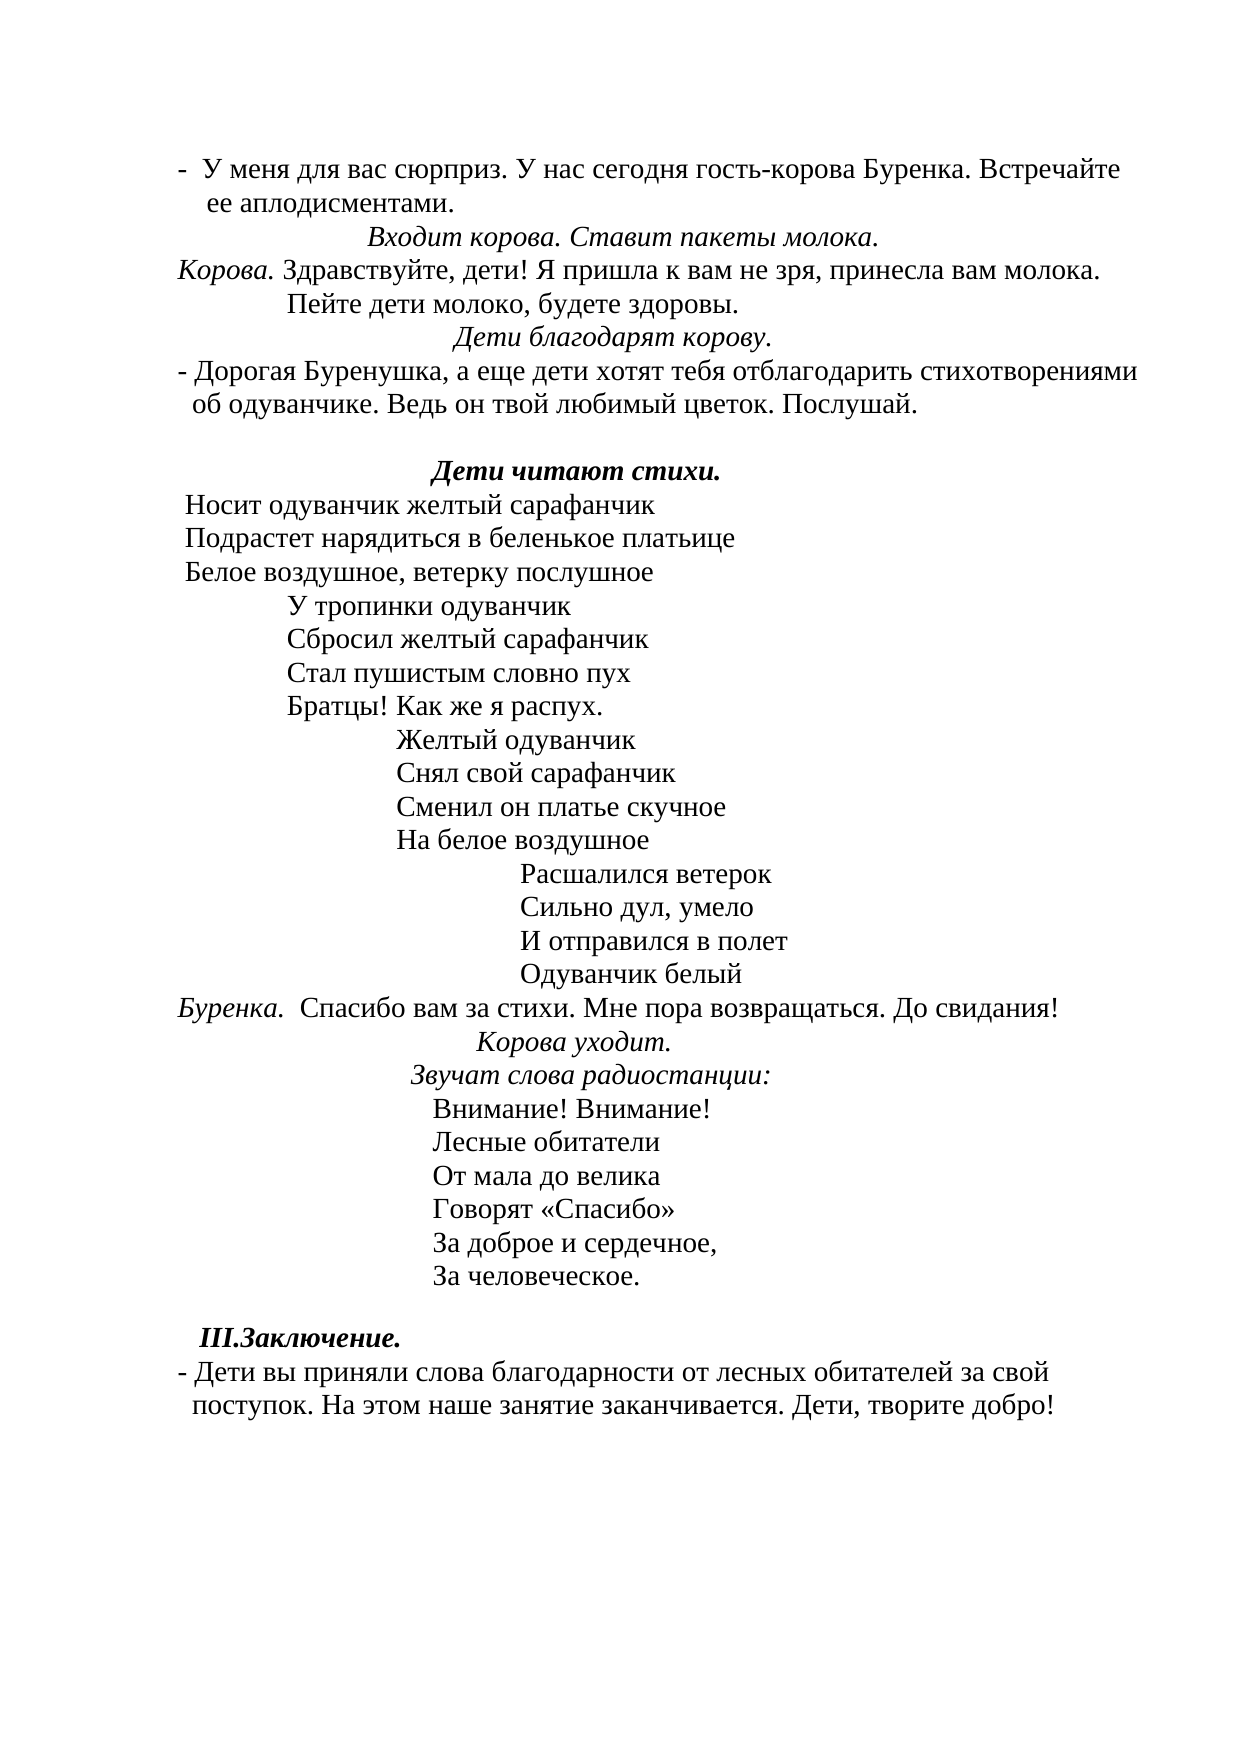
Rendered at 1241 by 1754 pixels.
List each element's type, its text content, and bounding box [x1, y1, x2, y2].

text Входит корова. Ставит пакеты молока. [177, 219, 1152, 252]
text ее аплодисментами. [177, 185, 1152, 219]
text Подрастет нарядиться в беленькое платьице [177, 521, 1152, 554]
text - Дети вы приняли слова благодарности от лесных обитателей за свой [177, 1354, 1152, 1387]
text III.Заключение. [177, 1320, 1152, 1354]
text Лесные обитатели [177, 1124, 1152, 1158]
text Носит одуванчик желтый сарафанчик [177, 487, 1152, 521]
text об одуванчике. Ведь он твой любимый цветок. Послушай. [177, 386, 1152, 420]
text И отправился в полет [177, 923, 1152, 957]
text - У меня для вас сюрприз. У нас сегодня гость-корова Буренка. Встречайте [177, 152, 1152, 185]
text Пейте дети молоко, будете здоровы. [177, 286, 1152, 319]
text Стал пушистым словно пух [177, 655, 1152, 688]
text Расшалился ветерок [177, 856, 1152, 889]
text Звучат слова радиостанции: [177, 1057, 1152, 1091]
text Сильно дул, умело [177, 889, 1152, 923]
text Корова уходит. [177, 1024, 1152, 1057]
text Дети читают стихи. [177, 453, 1152, 487]
text Желтый одуванчик [177, 722, 1152, 755]
text Сбросил желтый сарафанчик [177, 621, 1152, 655]
text Сменил он платье скучное [177, 789, 1152, 822]
text Говорят «Спасибо» [177, 1191, 1152, 1225]
text За человеческое. [177, 1258, 1152, 1292]
text Белое воздушное, ветерку послушное [177, 554, 1152, 588]
text Корова. Здравствуйте, дети! Я пришла к вам не зря, принесла вам молока. [177, 252, 1152, 286]
text Буренка. Спасибо вам за стихи. Мне пора возвращаться. До свидания! [177, 990, 1152, 1024]
text От мала до велика [177, 1158, 1152, 1191]
text Внимание! Внимание! [177, 1091, 1152, 1124]
text Одуванчик белый [177, 957, 1152, 990]
text поступок. На этом наше занятие заканчивается. Дети, творите добро! [177, 1387, 1152, 1421]
text На белое воздушное [177, 822, 1152, 856]
text Снял свой сарафанчик [177, 755, 1152, 789]
text Дети благодарят корову. [177, 319, 1152, 353]
text - Дорогая Буренушка, а еще дети хотят тебя отблагодарить стихотворениями [177, 353, 1152, 386]
text У тропинки одуванчик [177, 588, 1152, 621]
text За доброе и сердечное, [177, 1225, 1152, 1258]
text Братцы! Как же я распух. [177, 688, 1152, 722]
